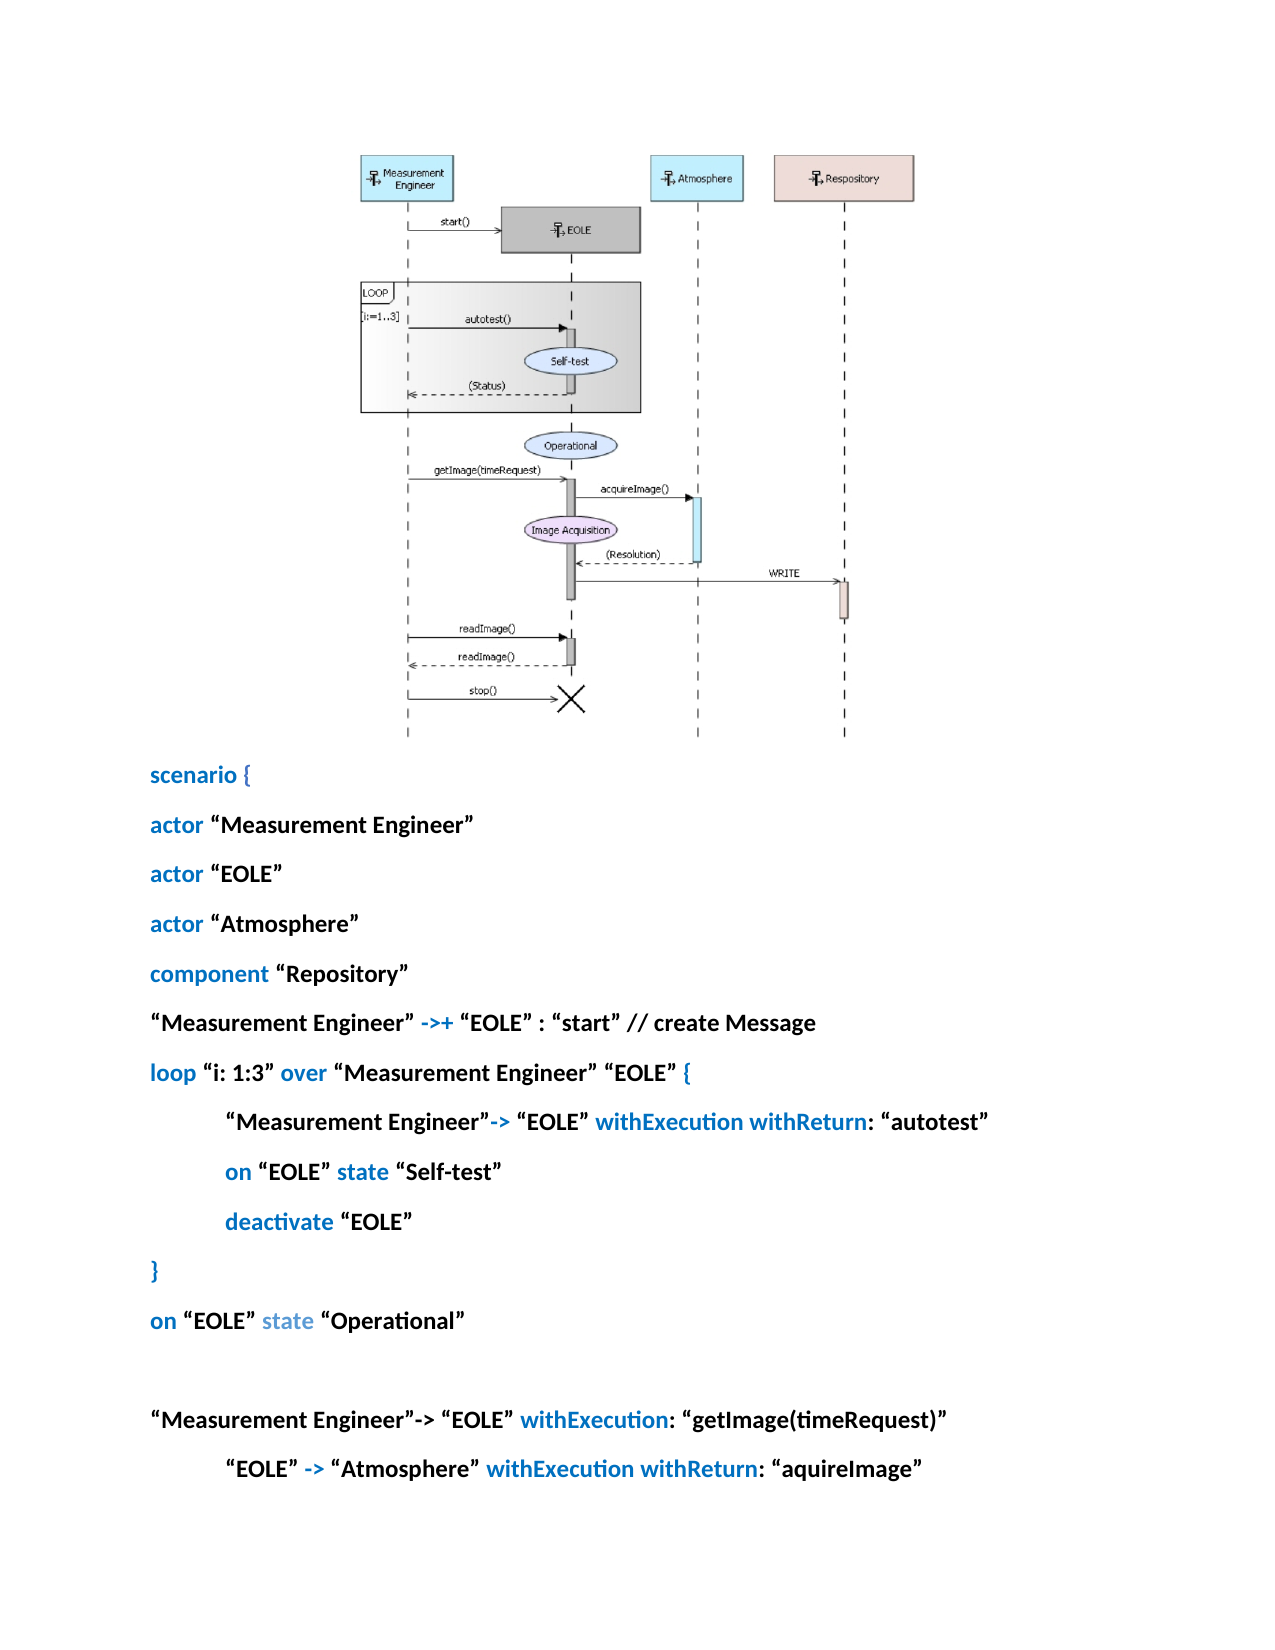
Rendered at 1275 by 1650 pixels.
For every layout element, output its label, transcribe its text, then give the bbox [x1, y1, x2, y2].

text actor “Atmosphere” [150, 908, 1125, 939]
text on “EOLE” state “Self-test” [150, 1156, 1125, 1187]
text scenario { [150, 759, 1125, 790]
text deactivate “EOLE” [150, 1206, 1125, 1236]
text loop “i: 1:3” over “Measurement Engineer” “EOLE” { [150, 1057, 1125, 1087]
text actor “Measurement Engineer” [150, 809, 1125, 839]
text on “EOLE” state “Operational” [150, 1305, 1125, 1335]
text “Measurement Engineer” ->+ “EOLE” : “start” // create Message [150, 1007, 1125, 1038]
picture [348, 150, 927, 741]
text actor “EOLE” [150, 859, 1125, 889]
text component “Repository” [150, 958, 1125, 988]
text } [150, 1255, 1125, 1286]
text “Measurement Engineer”-> “EOLE” withExecution withReturn: “autotest” [150, 1107, 1125, 1137]
text “Measurement Engineer”-> “EOLE” withExecution: “getImage(timeRequest)” [150, 1404, 1125, 1434]
text “EOLE” -> “Atmosphere” withExecution withReturn: “aquireImage” [150, 1454, 1125, 1484]
